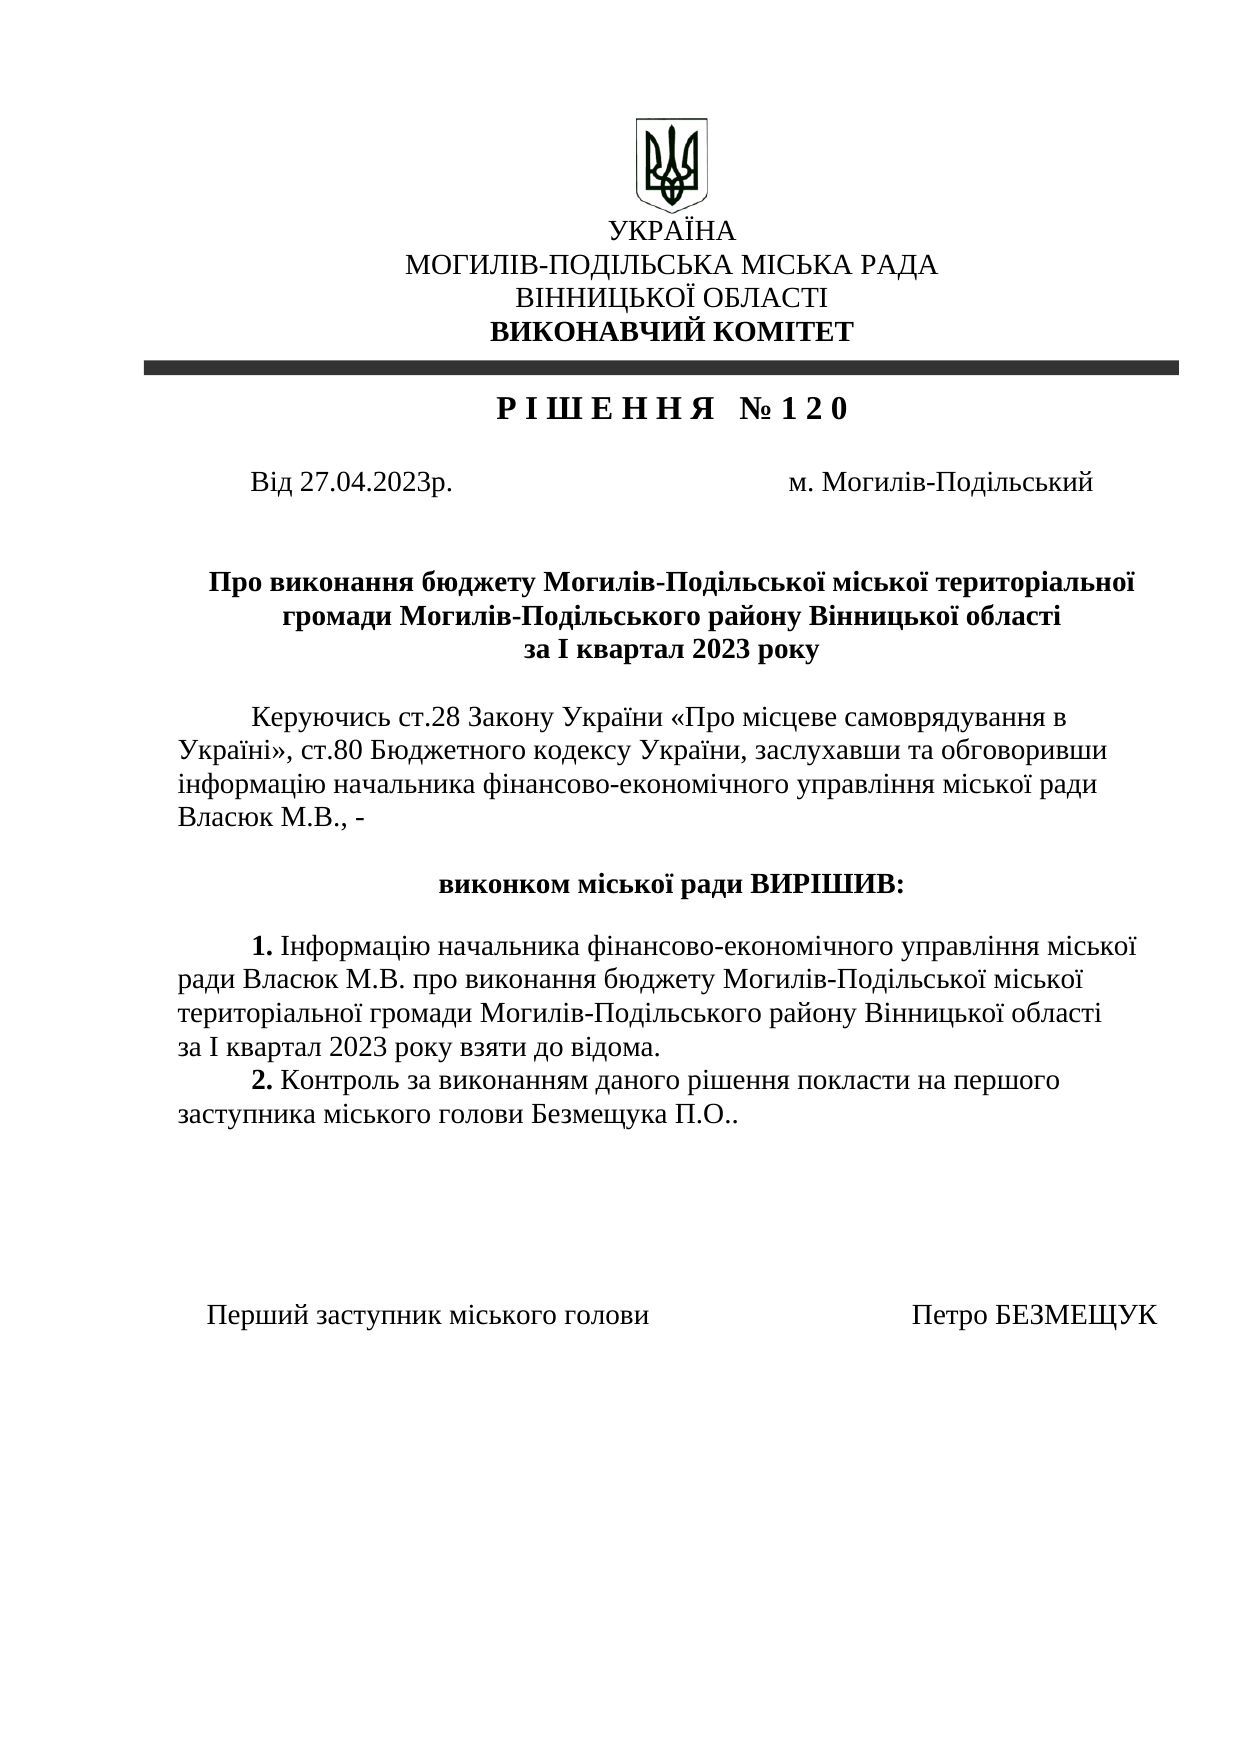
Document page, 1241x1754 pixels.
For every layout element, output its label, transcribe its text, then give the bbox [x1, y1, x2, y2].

picture [636, 118, 708, 214]
text за І квартал 2023 року [177, 632, 1167, 665]
text Від 27.04.2023р. м. Могилів-Подільський [177, 464, 1167, 497]
text 2. Контроль за виконанням даного рішення покласти на першого заступника міського голови Безмещука П.О.. [177, 1062, 1167, 1129]
text Перший заступник міського голови Петро БЕЗМЕЩУК [177, 1297, 1167, 1331]
text Про виконання бюджету Могилів-Подільської міської територіальної громади Могилів-Подільського району Вінницької області [177, 564, 1167, 632]
text за І квартал 2023 року взяти до відома. [177, 1029, 1167, 1062]
text виконком міської ради ВИРІШИВ: [177, 866, 1167, 900]
text Керуючись ст.28 Закону України «Про місцеве самоврядування в Україні», ст.80 Бюджетного кодексу України, заслухавши та обговоривши інформацію начальника фінансово-економічного управління міської ради Власюк М.В., - [177, 699, 1167, 833]
text ВИКОНАВЧИЙ КОМІТЕТ [177, 314, 1167, 348]
text РІШЕННЯ №120 [177, 376, 1167, 426]
text 1. Інформацію начальника фінансово-економічного управління міської ради Власюк М.В. про виконання бюджету Могилів-Подільської міської територіальної громади Могилів-Подільського району Вінницької області [177, 928, 1167, 1029]
text УКРАЇНА МОГИЛІВ-ПОДІЛЬСЬКА МІСЬКА РАДА ВІННИЦЬКОЇ ОБЛАСТІ [177, 213, 1167, 314]
